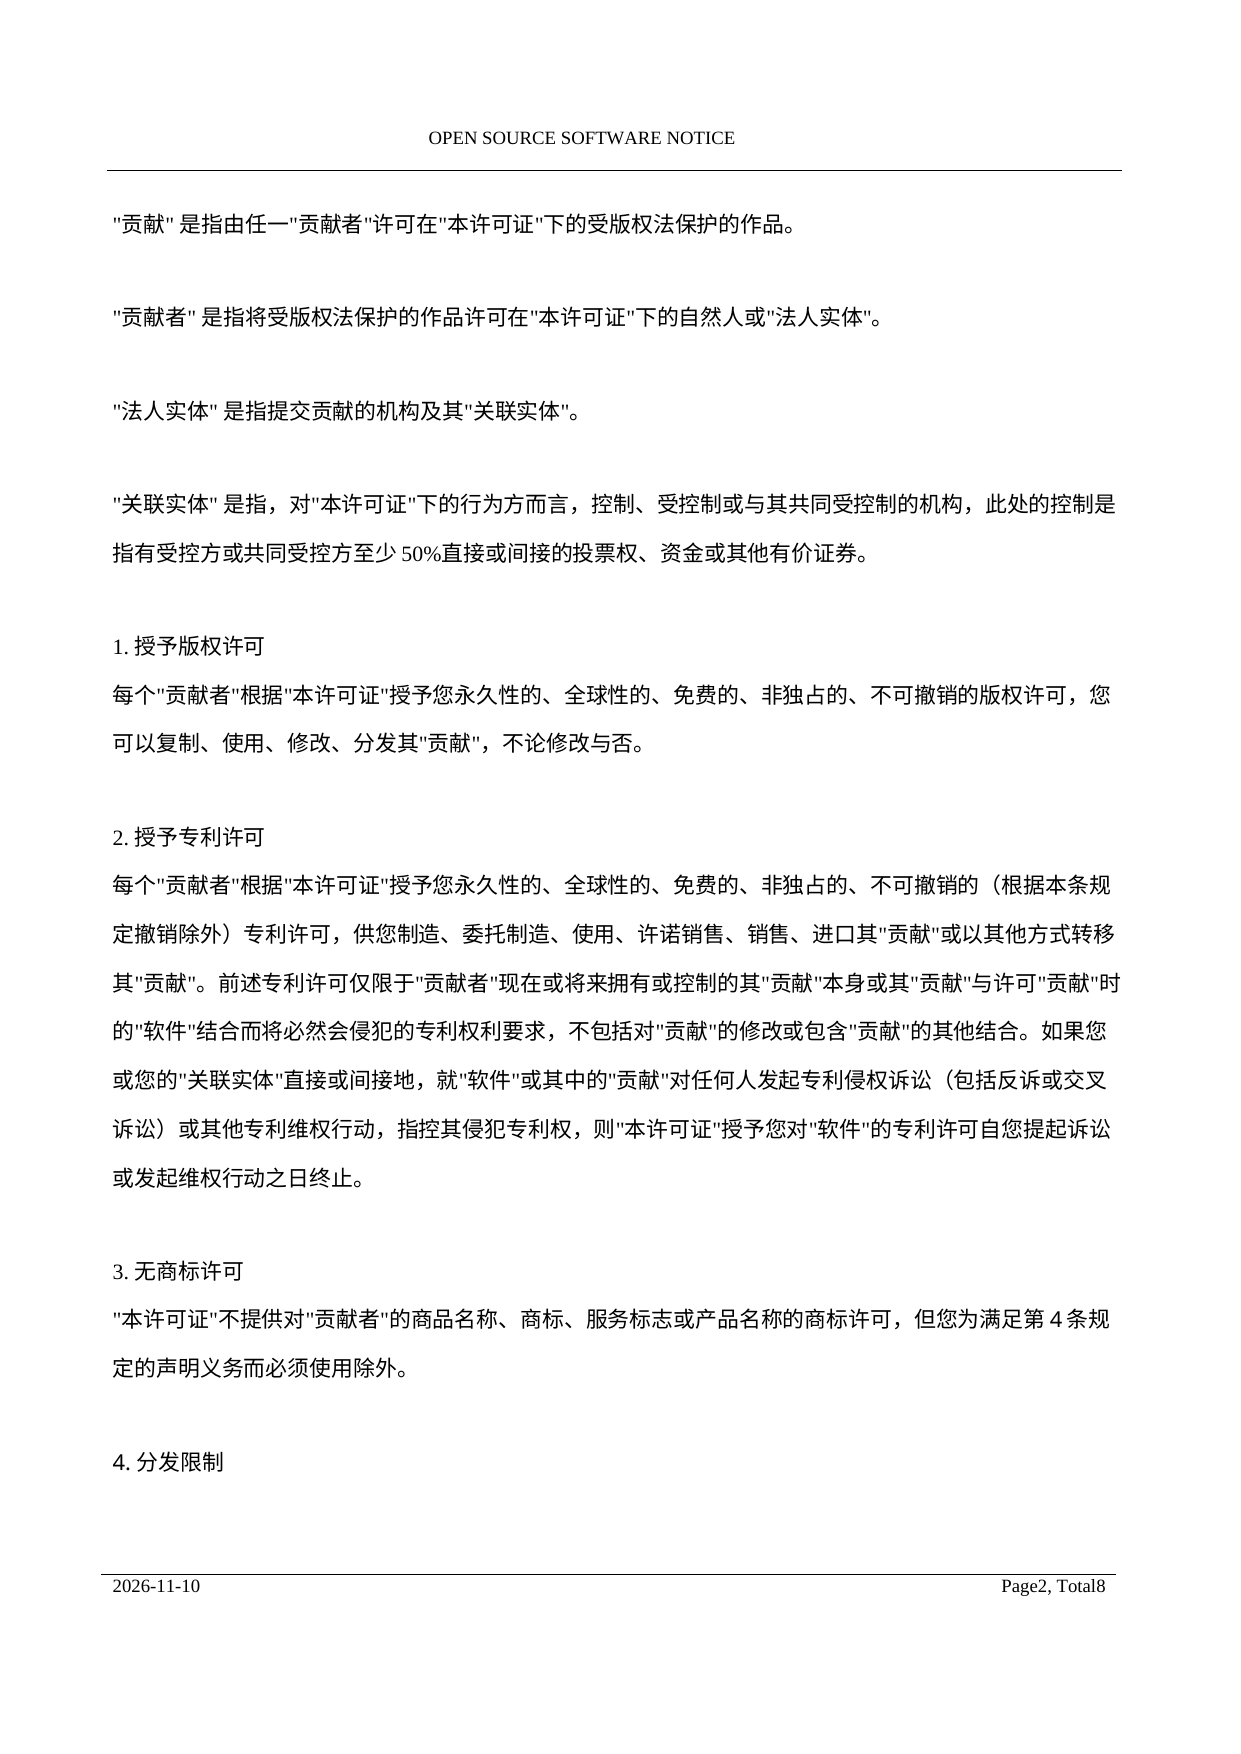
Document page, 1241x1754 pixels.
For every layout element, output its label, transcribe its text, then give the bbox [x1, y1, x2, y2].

text "本许可证"不提供对"贡献者"的商品名称、商标、服务标志或产品名称的商标许可，但您为满足第4条规定的声明义务而必须使用除外。 [112, 1302, 1128, 1383]
text 每个"贡献者"根据"本许可证"授予您永久性的、全球性的、免费的、非独占的、不可撤销的（根据本条规定撤销除外）专利许可，供您制造、委托制造、使用、许诺销售、销售、进口其"贡献"或以其他方式转移其"贡献"。前述专利许可仅限于"贡献者"现在或将来拥有或控制的其"贡献"本身或其"贡献"与许可"贡献"时的"软件"结合而将必然会侵犯的专利权利要求，不包括对"贡献"的修改或包含"贡献"的其他结合。如果您或您的"关联实体"直接或间接地，就"软件"或其中的"贡献"对任何人发起专利侵权诉讼（包括反诉或交叉诉讼）或其他专利维权行动，指控其侵犯专利权，则"本许可证"授予您对"软件"的专利许可自您提起诉讼或发起维权行动之日终止。 [112, 868, 1128, 1193]
text 每个"贡献者"根据"本许可证"授予您永久性的、全球性的、免费的、非独占的、不可撤销的版权许可，您可以复制、使用、修改、分发其"贡献"，不论修改与否。 [112, 677, 1128, 758]
text "法人实体" 是指提交贡献的机构及其"关联实体"。 [112, 393, 1128, 426]
text 1. 授予版权许可 [112, 629, 1128, 661]
text 3. 无商标许可 [112, 1254, 1128, 1286]
text 4. 分发限制 [112, 1444, 1128, 1477]
text 2. 授予专利许可 [112, 819, 1128, 852]
text "贡献" 是指由任一"贡献者"许可在"本许可证"下的受版权法保护的作品。 [112, 206, 1128, 239]
text "贡献者" 是指将受版权法保护的作品许可在"本许可证"下的自然人或"法人实体"。 [112, 300, 1128, 332]
text "关联实体" 是指，对"本许可证"下的行为方而言，控制、受控制或与其共同受控制的机构，此处的控制是指有受控方或共同受控方至少50%直接或间接的投票权、资金或其他有价证券。 [112, 487, 1128, 568]
